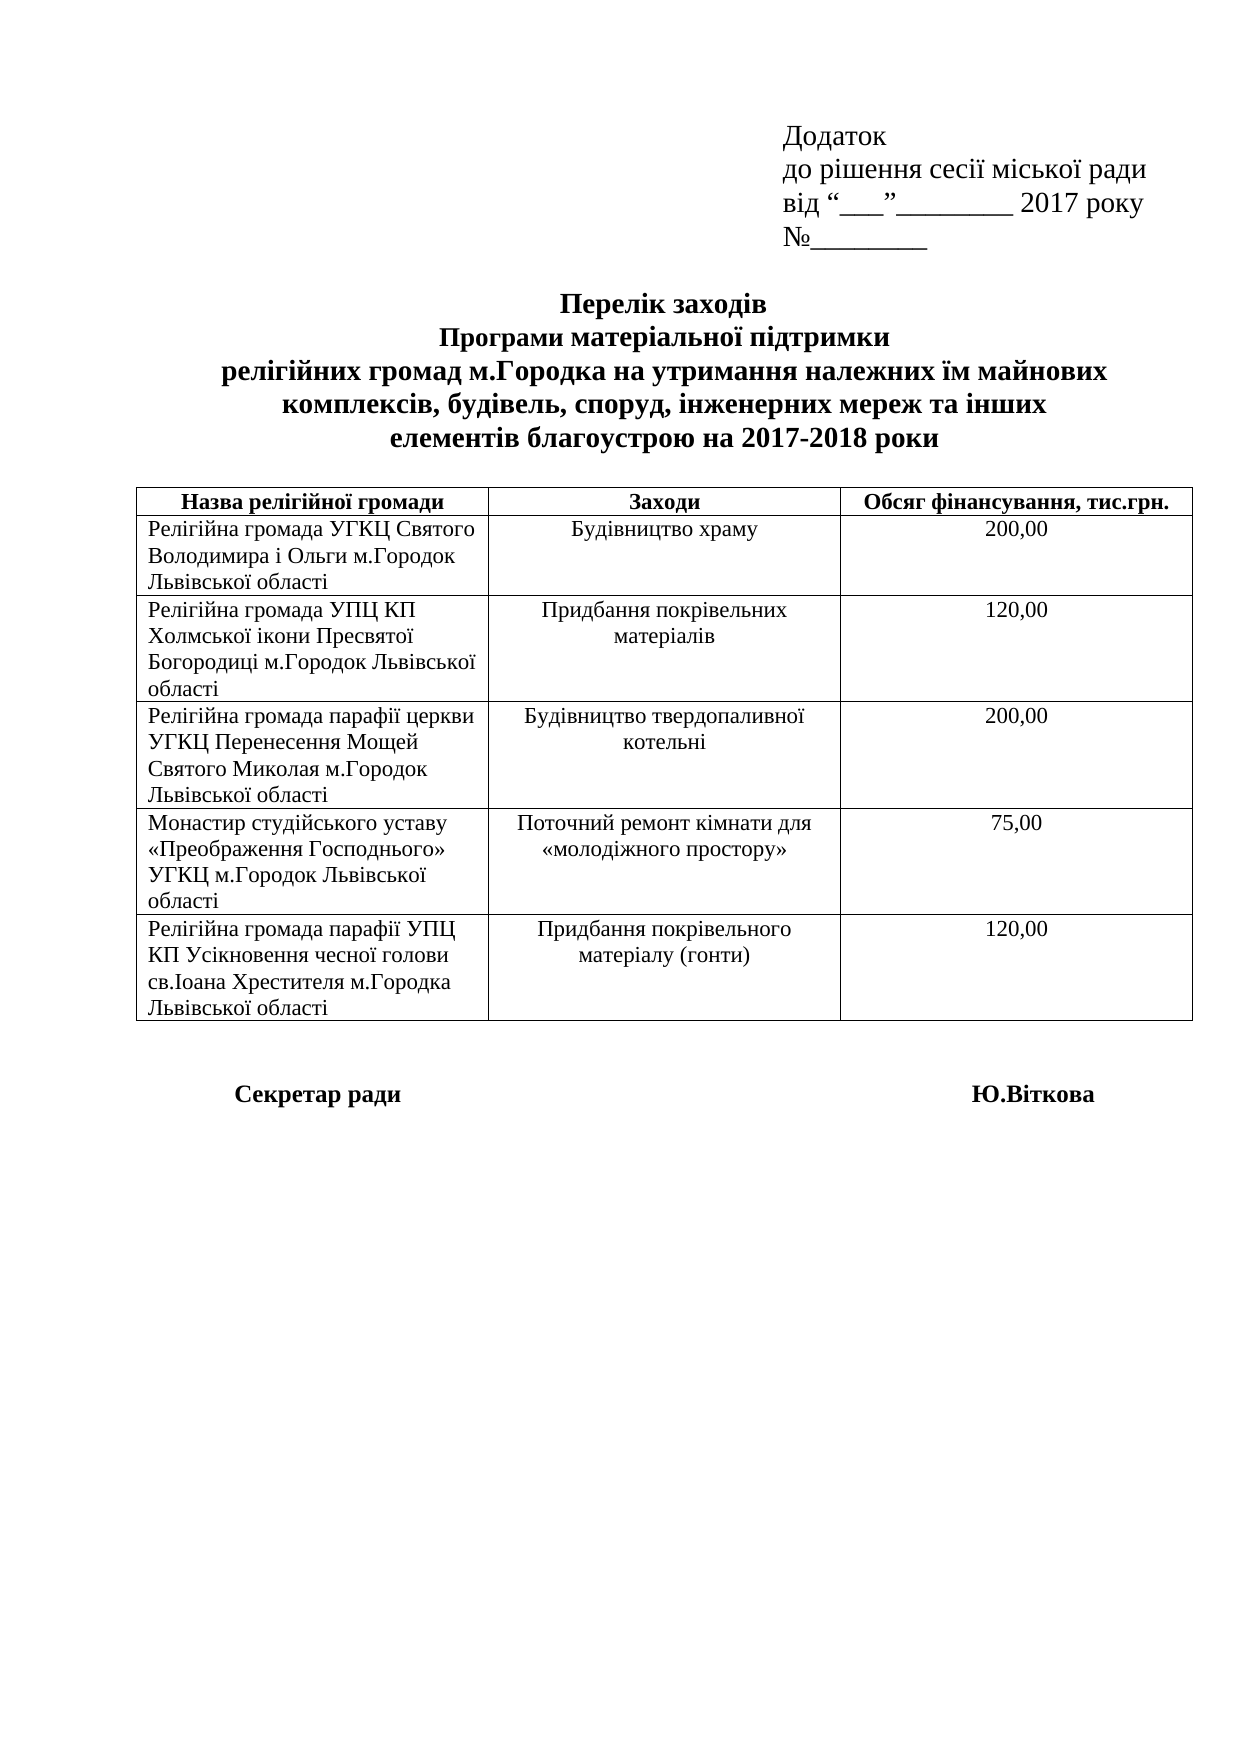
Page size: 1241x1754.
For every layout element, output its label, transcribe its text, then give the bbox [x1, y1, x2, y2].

table_cell Будівництво храму [489, 516, 840, 594]
table_cell Релігійна громада парафії церкви УГКЦ Перенесення Мощей Святого Миколая м.Городок Львівської області [137, 702, 488, 807]
text Програми матеріальної підтримки [148, 319, 1181, 353]
table_cell Придбання покрівельного матеріалу (гонти) [489, 915, 840, 1020]
text Додаток [783, 118, 1181, 152]
table_cell Релігійна громада парафії УПЦ КП Усікновення чесної голови св.Іоана Хрестителя м.Городка Львівської області [137, 915, 488, 1020]
text №________ [783, 219, 1181, 252]
text релігійних громад м.Городка на утримання належних їм майнових комплексів, будівель, споруд, інженерних мереж та інших [148, 353, 1181, 420]
table_cell Придбання покрівельних матеріалів [489, 596, 840, 701]
table_cell Релігійна громада УГКЦ Святого Володимира і Ольги м.Городок Львівської області [137, 516, 488, 594]
table_cell Монастир студійського уставу «Преображення Господнього» УГКЦ м.Городок Львівської області [137, 809, 488, 914]
table_header Заходи [489, 488, 840, 514]
table_cell 75,00 [841, 809, 1192, 914]
table_header Назва релігійної громади [137, 488, 488, 514]
table_header Обсяг фінансування, тис.грн. [841, 488, 1192, 514]
table_cell Релігійна громада УПЦ КП Холмської ікони Пресвятої Богородиці м.Городок Львівської області [137, 596, 488, 701]
text Перелік заходів [145, 286, 1181, 319]
table_cell Будівництво твердопаливної котельні [489, 702, 840, 807]
table_cell 200,00 [841, 702, 1192, 807]
text Секретар ради Ю.Віткова [148, 1079, 1181, 1108]
text елементів благоустрою на 2017-2018 роки [148, 420, 1181, 453]
text до рішення сесії міської ради [783, 152, 1181, 185]
table_cell 120,00 [841, 915, 1192, 1020]
table_cell 200,00 [841, 516, 1192, 594]
table_cell Поточний ремонт кімнати для «молодіжного простору» [489, 809, 840, 914]
table_cell 120,00 [841, 596, 1192, 701]
text від “___”________ 2017 року [783, 185, 1181, 219]
